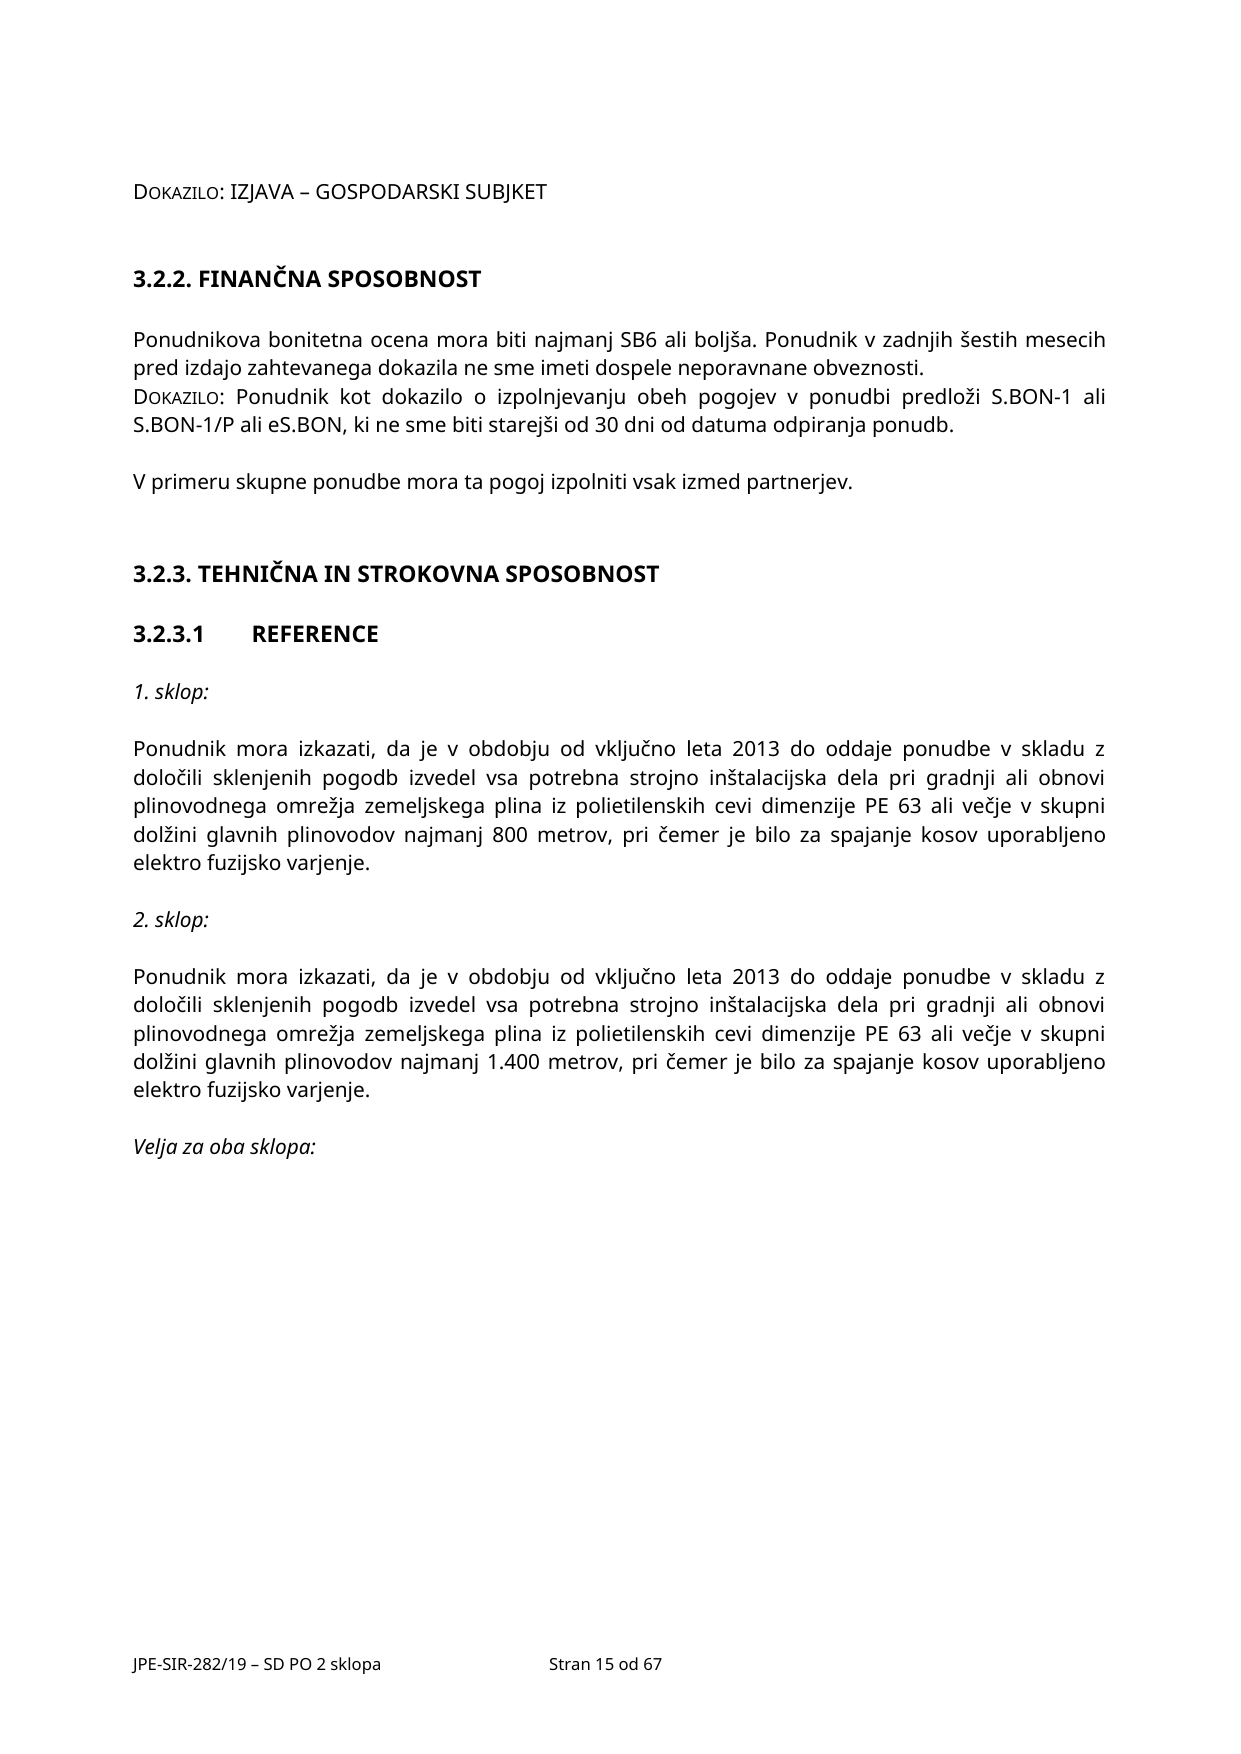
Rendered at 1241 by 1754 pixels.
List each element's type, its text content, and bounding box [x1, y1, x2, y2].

text Ponudnik mora izkazati, da je v obdobju od vključno leta 2013 do oddaje ponudbe v skladu z določili sklenjenih pogodb izvedel vsa potrebna strojno inštalacijska dela pri gradnji ali obnovi plinovodnega omrežja zemeljskega plina iz polietilenskih cevi dimenzije PE 63 ali večje v skupni dolžini glavnih plinovodov najmanj 800 metrov, pri čemer je bilo za spajanje kosov uporabljeno elektro fuzijsko varjenje. [133, 734, 1107, 877]
text Velja za oba sklopa: [133, 1132, 1107, 1161]
text 3.2.2. FINANČNA SPOSOBNOST [133, 262, 1107, 294]
list RefeRENce [133, 618, 1107, 649]
text Dokazilo: IZJAVA – GOSPODARSKI SUBJKET [133, 177, 1107, 206]
text Ponudnikova bonitetna ocena mora biti najmanj SB6 ali boljša. Ponudnik v zadnjih šestih mesecih pred izdajo zahtevanega dokazila ne sme imeti dospele neporavnane obveznosti. [133, 325, 1107, 382]
text 3.2.3. TEHNIČNA IN STROKOVNA SPOSOBNOST [133, 558, 1107, 589]
text Dokazilo: Ponudnik kot dokazilo o izpolnjevanju obeh pogojev v ponudbi predloži S.BON-1 ali S.BON-1/P ali eS.BON, ki ne sme biti starejši od 30 dni od datuma odpiranja ponudb. [133, 382, 1107, 439]
text Ponudnik mora izkazati, da je v obdobju od vključno leta 2013 do oddaje ponudbe v skladu z določili sklenjenih pogodb izvedel vsa potrebna strojno inštalacijska dela pri gradnji ali obnovi plinovodnega omrežja zemeljskega plina iz polietilenskih cevi dimenzije PE 63 ali večje v skupni dolžini glavnih plinovodov najmanj 1.400 metrov, pri čemer je bilo za spajanje kosov uporabljeno elektro fuzijsko varjenje. [133, 962, 1107, 1104]
text V primeru skupne ponudbe mora ta pogoj izpolniti vsak izmed partnerjev. [133, 467, 1107, 496]
text 1. sklop: [133, 677, 1107, 706]
text 2. sklop: [133, 905, 1107, 933]
